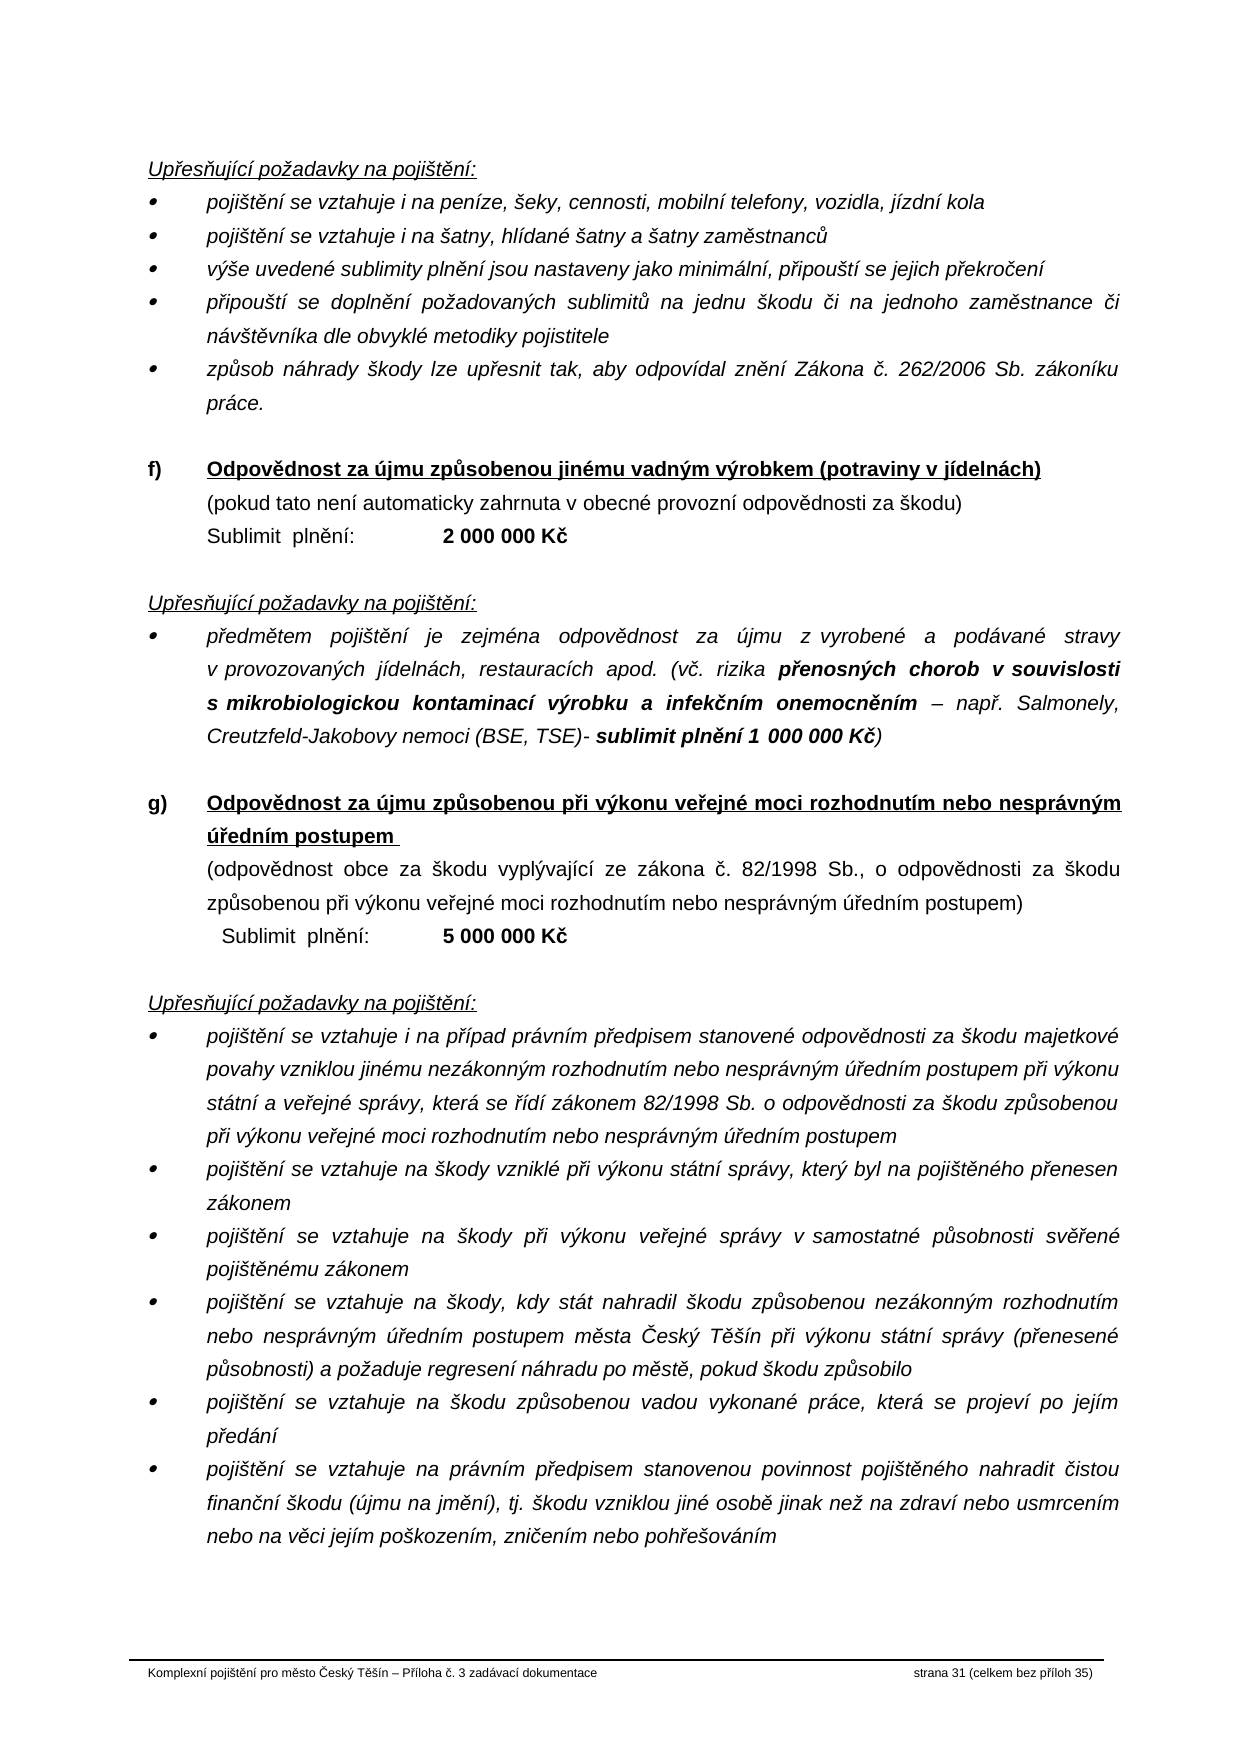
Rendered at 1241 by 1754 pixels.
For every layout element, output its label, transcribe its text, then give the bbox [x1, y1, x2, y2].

subtitle Sublimit plnění: 5 000 000 Kč [207, 914, 1122, 948]
list (odpovědnost obce za škodu vyplývající ze zákona č. 82/1998 Sb., o odpovědnosti za škodu způsobenou při výkonu veřejné moci rozhodnutím nebo nesprávným úředním postupem) [207, 848, 1122, 914]
list připouští se doplnění požadovaných sublimitů na jednu škodu či na jednoho zaměstnance či návštěvníka dle obvyklé metodiky pojistitele [148, 281, 1122, 348]
list předmětem pojištění je zejména odpovědnost za újmu z vyrobené a podávané stravy v provozovaných jídelnách, restauracích apod. (vč. rizika přenosných chorob v souvislosti s mikrobiologickou kontaminací výrobku a infekčním onemocněním – např. Salmonely, Creutzfeld-Jakobovy nemoci (BSE, TSE)- sublimit plnění 1 000 000 Kč) [148, 614, 1122, 748]
list způsob náhrady škody lze upřesnit tak, aby odpovídal znění Zákona č. 262/2006 Sb. zákoníku práce. [148, 348, 1122, 414]
list pojištění se vztahuje i na šatny, hlídané šatny a šatny zaměstnanců [148, 214, 1122, 248]
list pojištění se vztahuje na škodu způsobenou vadou vykonané práce, která se projeví po jejím předání [148, 1381, 1122, 1448]
list pojištění se vztahuje na škody při výkonu veřejné správy v samostatné působnosti svěřené pojištěnému zákonem [148, 1214, 1122, 1281]
list Odpovědnost za újmu způsobenou při výkonu veřejné moci rozhodnutím nebo nesprávným úředním postupem [148, 781, 1122, 848]
list pojištění se vztahuje i na případ právním předpisem stanovené odpovědnosti za škodu majetkové povahy vzniklou jinému nezákonným rozhodnutím nebo nesprávným úředním postupem při výkonu státní a veřejné správy, která se řídí zákonem 82/1998 Sb. o odpovědnosti za škodu způsobenou při výkonu veřejné moci rozhodnutím nebo nesprávným úředním postupem [148, 1014, 1122, 1148]
text (pokud tato není automaticky zahrnuta v obecné provozní odpovědnosti za škodu) [148, 481, 1122, 514]
list výše uvedené sublimity plnění jsou nastaveny jako minimální, připouští se jejich překročení [148, 248, 1122, 281]
list pojištění se vztahuje na škody, kdy stát nahradil škodu způsobenou nezákonným rozhodnutím nebo nesprávným úředním postupem města Český Těšín při výkonu státní správy (přenesené působnosti) a požaduje regresení náhradu po městě, pokud škodu způsobilo [148, 1281, 1122, 1381]
list pojištění se vztahuje na právním předpisem stanovenou povinnost pojištěného nahradit čistou finanční škodu (újmu na jmění), tj. škodu vzniklou jiné osobě jinak než na zdraví nebo usmrcením nebo na věci jejím poškozením, zničením nebo pohřešováním [148, 1448, 1122, 1548]
subtitle Sublimit plnění: 2 000 000 Kč [148, 514, 1122, 548]
text Upřesňující požadavky na pojištění: [148, 981, 1122, 1014]
list Odpovědnost za újmu způsobenou jinému vadným výrobkem (potraviny v jídelnách) [148, 448, 1122, 481]
text Upřesňující požadavky na pojištění: [148, 148, 1122, 181]
list pojištění se vztahuje i na peníze, šeky, cennosti, mobilní telefony, vozidla, jízdní kola [148, 181, 1122, 214]
list pojištění se vztahuje na škody vzniklé při výkonu státní správy, který byl na pojištěného přenesen zákonem [148, 1148, 1122, 1214]
text Upřesňující požadavky na pojištění: [148, 581, 1122, 614]
